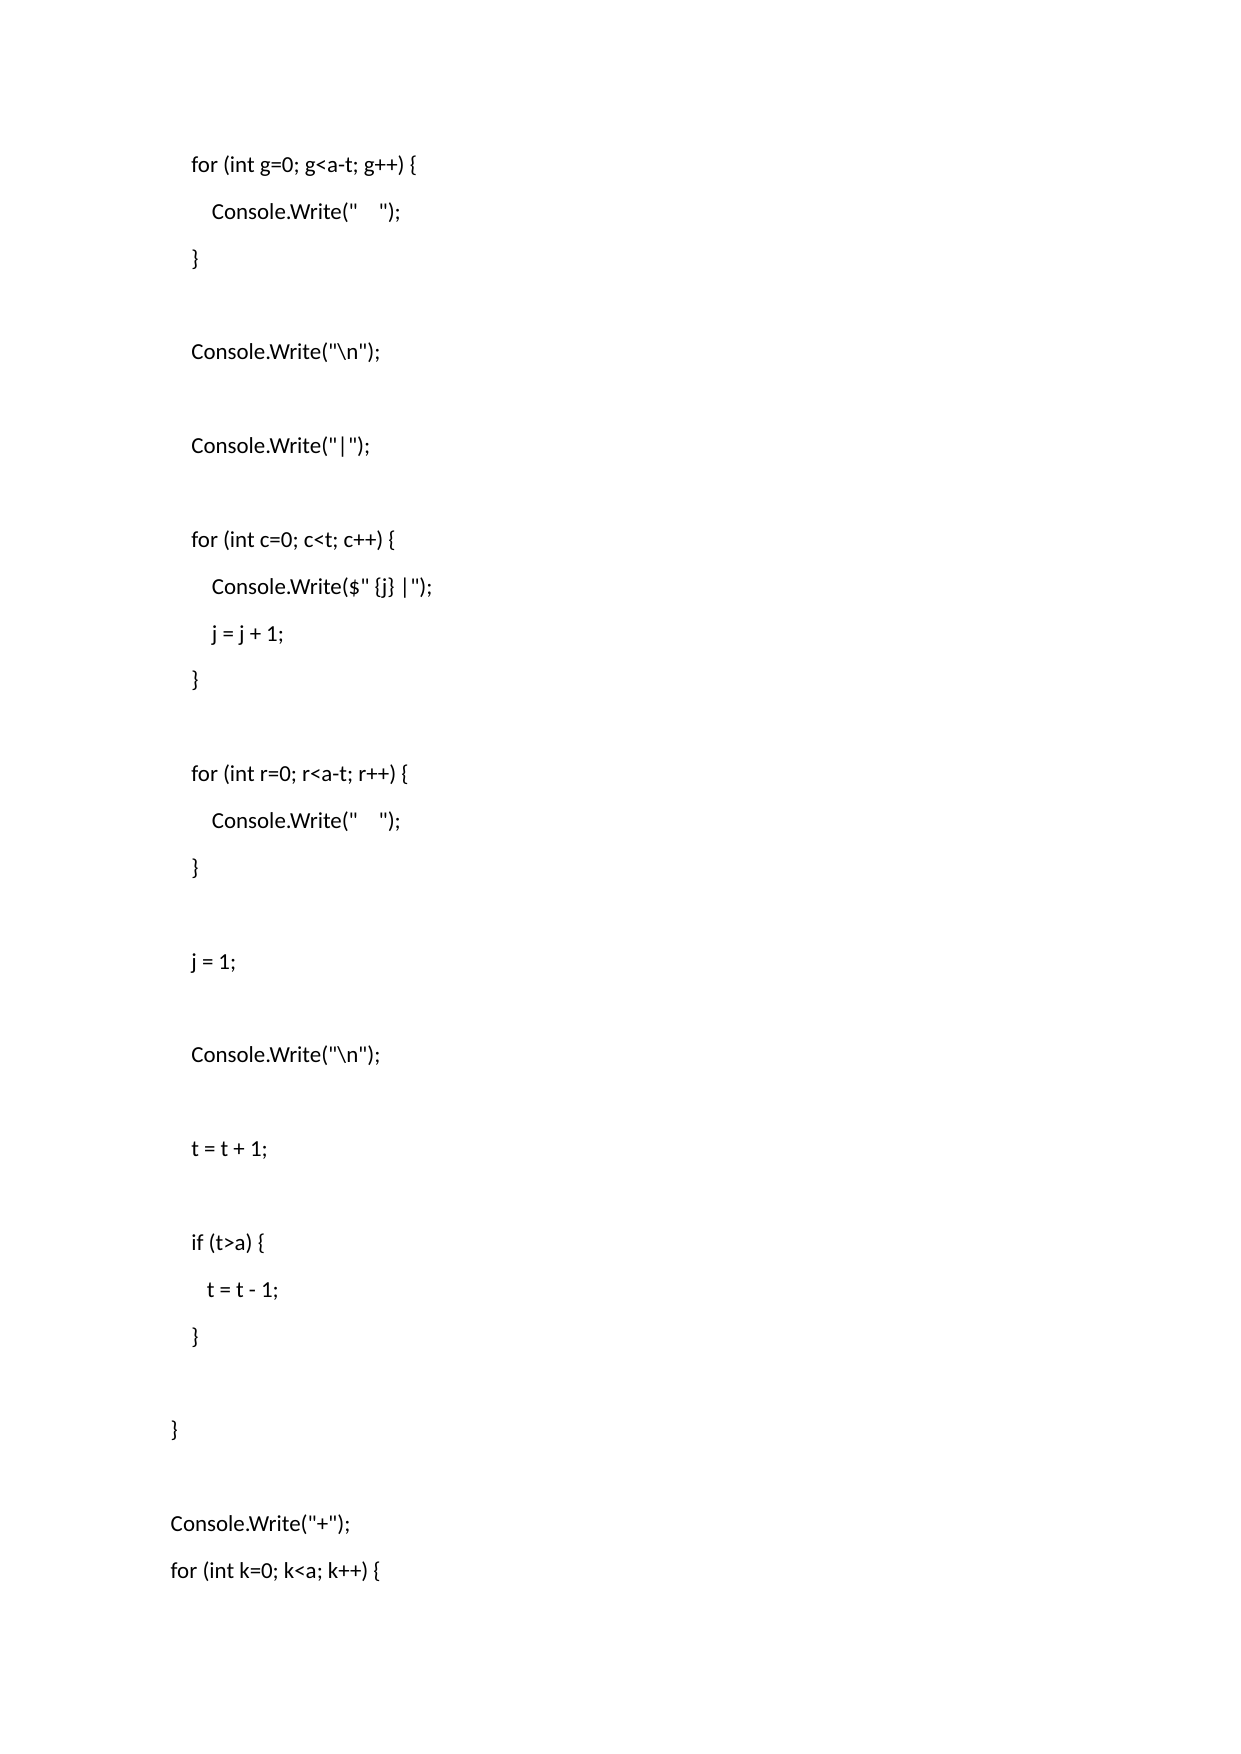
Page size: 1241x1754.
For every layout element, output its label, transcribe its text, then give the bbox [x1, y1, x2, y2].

text } [150, 1322, 1090, 1350]
text j = j + 1; [150, 619, 1090, 647]
text for (int g=0; g<a-t; g++) { [150, 150, 1090, 178]
text for (int k=0; k<a; k++) { [150, 1556, 1090, 1584]
text t = t + 1; [150, 1134, 1090, 1162]
text Console.Write("\n"); [150, 337, 1090, 366]
text Console.Write("|"); [150, 431, 1090, 459]
text Console.Write($" {j} |"); [150, 572, 1090, 600]
text for (int r=0; r<a-t; r++) { [150, 759, 1090, 787]
text Console.Write(" "); [150, 806, 1090, 834]
text Console.Write("+"); [150, 1509, 1090, 1537]
text for (int c=0; c<t; c++) { [150, 525, 1090, 553]
text } [150, 1416, 1090, 1444]
text Console.Write("\n"); [150, 1041, 1090, 1069]
text Console.Write(" "); [150, 197, 1090, 225]
text if (t>a) { [150, 1228, 1090, 1256]
text } [150, 244, 1090, 272]
text } [150, 666, 1090, 694]
text } [150, 853, 1090, 881]
text j = 1; [150, 947, 1090, 975]
text t = t - 1; [150, 1275, 1090, 1303]
